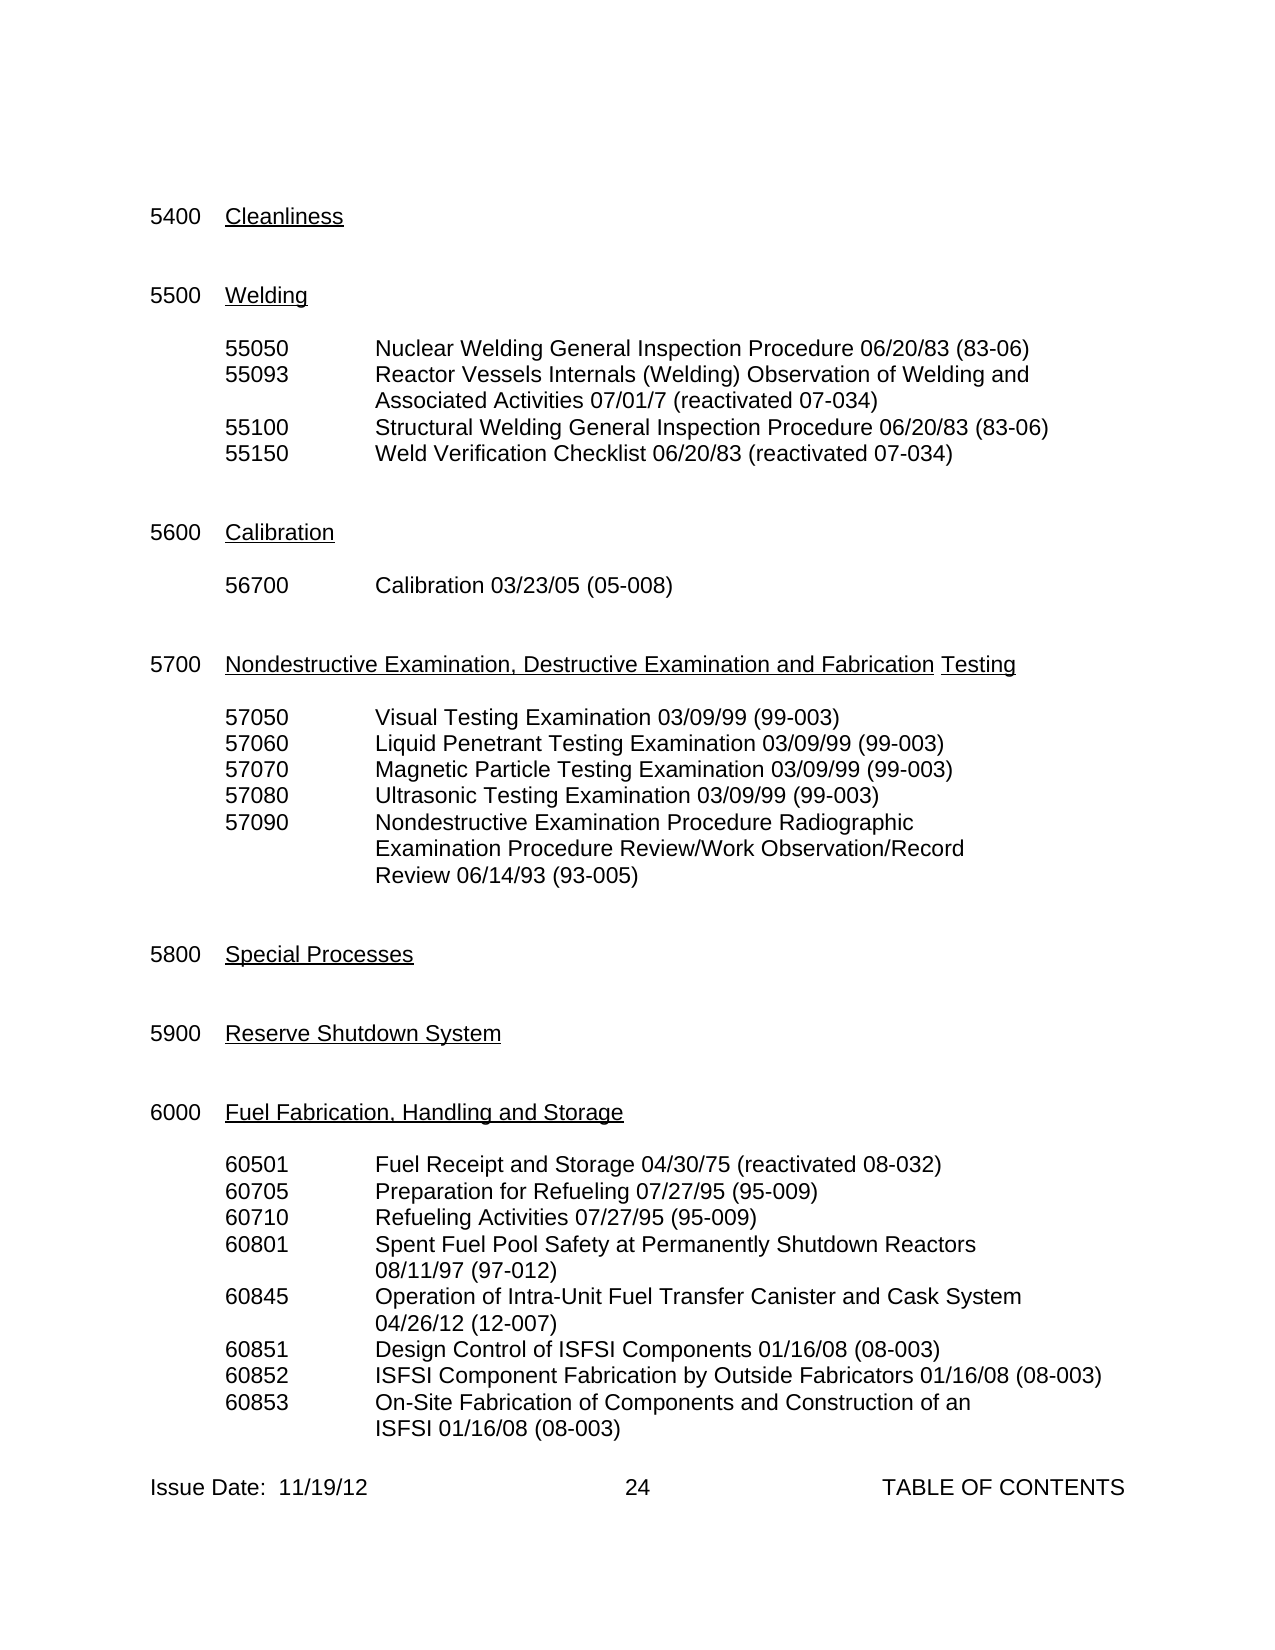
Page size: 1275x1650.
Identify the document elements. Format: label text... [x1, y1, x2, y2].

text 57080 Ultrasonic Testing Examination 03/09/99 (99-003) [150, 782, 1125, 809]
text 60853 On-Site Fabrication of Components and Construction of an [150, 1389, 1125, 1415]
text 56700 Calibration 03/23/05 (05-008) [225, 572, 1125, 598]
text 55150 Weld Verification Checklist 06/20/83 (reactivated 07-034) [225, 440, 1125, 466]
text 60852 ISFSI Component Fabrication by Outside Fabricators 01/16/08 (08-003) [150, 1362, 1125, 1389]
text 57060 Liquid Penetrant Testing Examination 03/09/99 (99-003) [150, 730, 1125, 756]
text 5400 Cleanliness [150, 203, 1125, 229]
text 57050 Visual Testing Examination 03/09/99 (99-003) [225, 703, 1125, 730]
text 60801 Spent Fuel Pool Safety at Permanently Shutdown Reactors [150, 1231, 1125, 1257]
text 55100 Structural Welding General Inspection Procedure 06/20/83 (83-06) [225, 413, 1125, 440]
text 60501 Fuel Receipt and Storage 04/30/75 (reactivated 08-032) [150, 1151, 1125, 1178]
text 60845 Operation of Intra-Unit Fuel Transfer Canister and Cask System [150, 1283, 1125, 1309]
text 60705 Preparation for Refueling 07/27/95 (95-009) [150, 1178, 1125, 1204]
text 04/26/12 (12-007) [150, 1309, 1125, 1336]
text 57090 Nondestructive Examination Procedure Radiographic [150, 809, 1125, 835]
text 5800 Special Processes [150, 941, 1125, 967]
text Review 06/14/93 (93-005) [225, 862, 1125, 888]
text 08/11/97 (97-012) [150, 1257, 1125, 1283]
text 55093 Reactor Vessels Internals (Welding) Observation of Welding and Associated Activities 07/01/7 (reactivated 07-034) [225, 361, 1125, 413]
text Examination Procedure Review/Work Observation/Record [225, 835, 1125, 862]
text 5500 Welding [150, 282, 1125, 308]
text 5700 Nondestructive Examination, Destructive Examination and Fabrication Testing [150, 651, 1125, 677]
text 5900 Reserve Shutdown System [150, 1020, 1125, 1046]
text 5600 Calibration [150, 519, 1125, 545]
text 57070 Magnetic Particle Testing Examination 03/09/99 (99-003) [150, 756, 1125, 782]
text 6000 Fuel Fabrication, Handling and Storage [150, 1099, 1125, 1125]
text ISFSI 01/16/08 (08-003) [150, 1415, 1125, 1441]
text 55050 Nuclear Welding General Inspection Procedure 06/20/83 (83-06) [225, 334, 1125, 361]
text 60851 Design Control of ISFSI Components 01/16/08 (08-003) [150, 1336, 1125, 1362]
text 60710 Refueling Activities 07/27/95 (95-009) [150, 1204, 1125, 1231]
